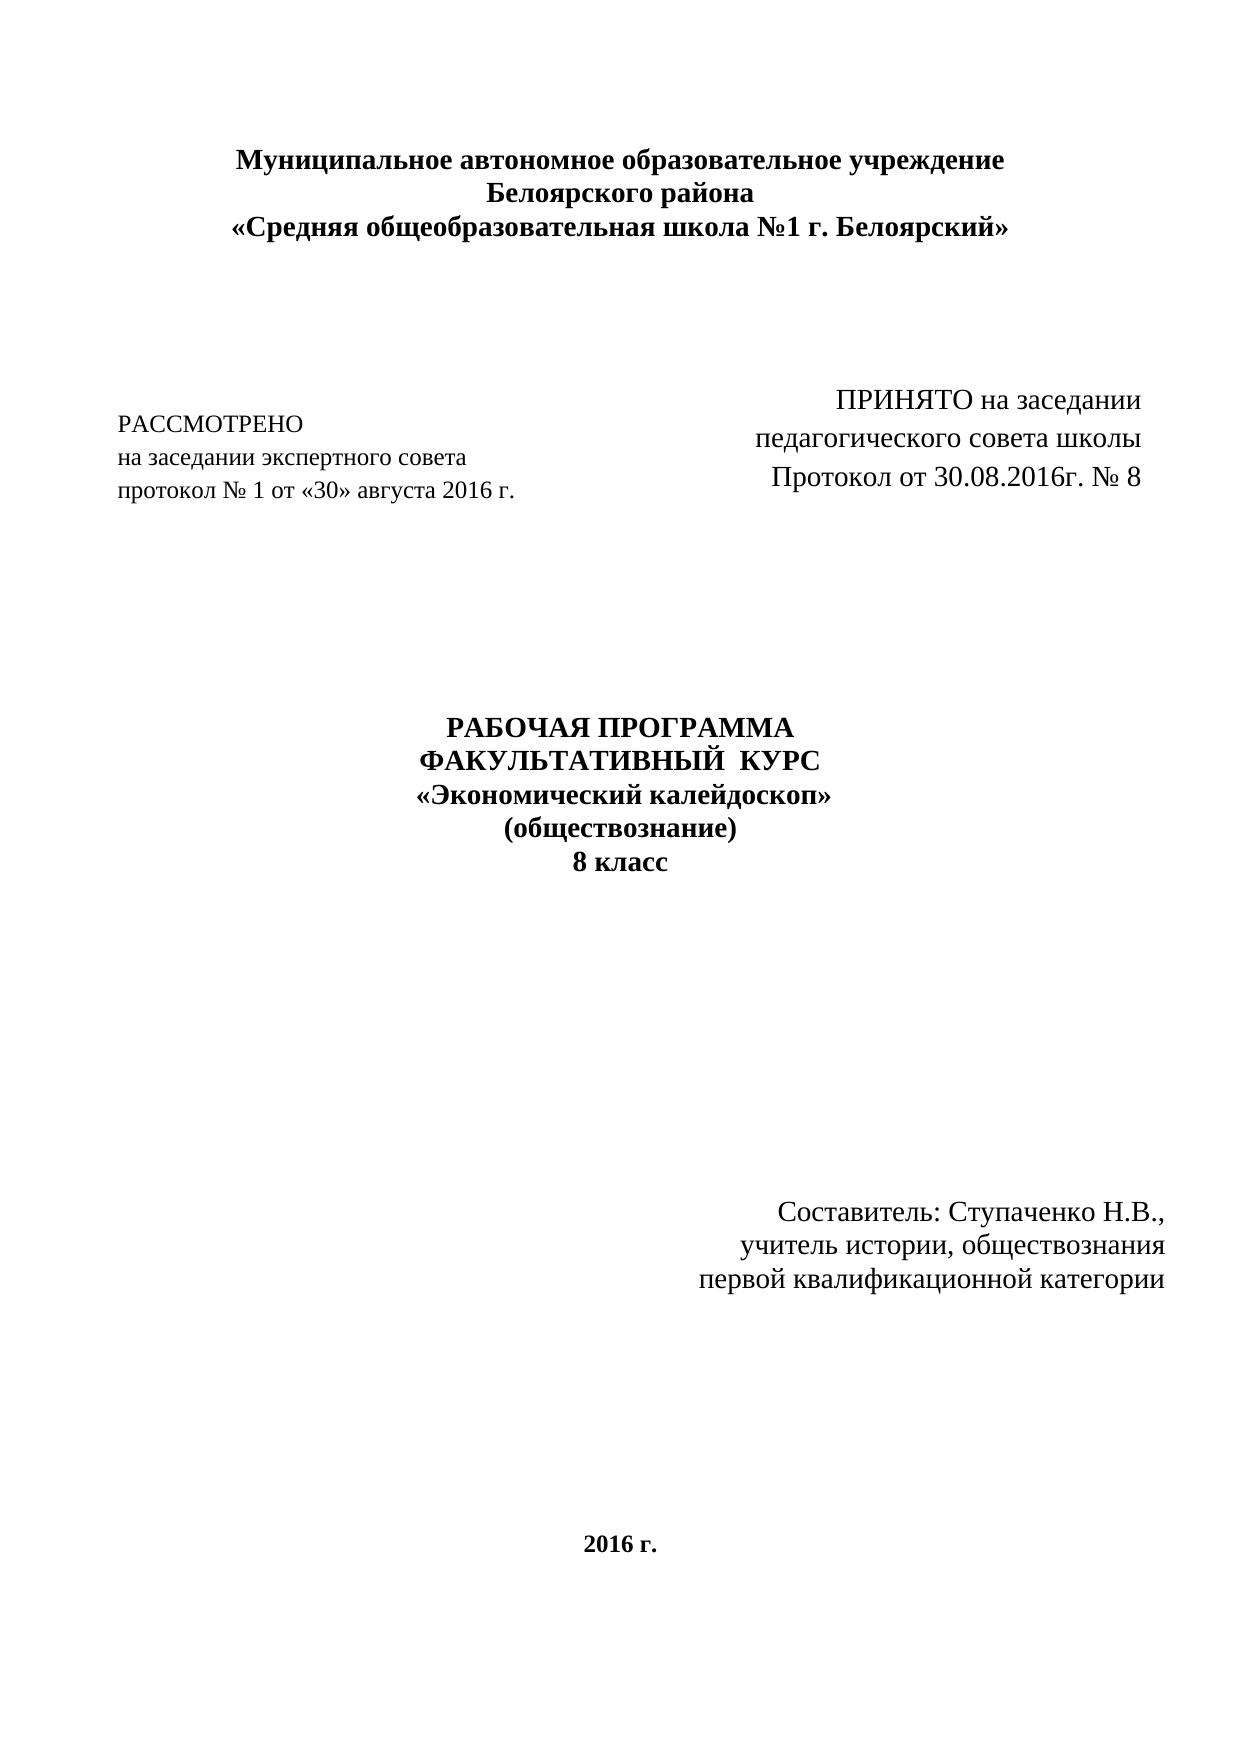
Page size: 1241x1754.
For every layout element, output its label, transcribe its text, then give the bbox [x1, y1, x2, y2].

text Составитель: Ступаченко Н.В., [75, 1194, 1165, 1227]
text «Экономический калейдоскоп» [75, 777, 1165, 811]
text Белоярского района [75, 176, 1165, 209]
text первой квалификационной категории [75, 1261, 1165, 1294]
table_header РАССМОТРЕНО на заседании экспертного совета протокол № 1 от «30» августа 2016 г. [106, 343, 661, 547]
text учитель истории, обществознания [75, 1227, 1165, 1261]
text ФАКУЛЬТАТИВНЫЙ КУРС [75, 743, 1165, 777]
table_header ПРИНЯТО на заседании педагогического совета школы Протокол от 30.08.2016г. № 8 [661, 343, 1152, 547]
text РАБОЧАЯ ПРОГРАММА [75, 710, 1165, 743]
text 2016 г. [75, 1529, 1165, 1558]
text 8 класс [75, 844, 1165, 878]
text Муниципальное автономное образовательное учреждение [75, 142, 1165, 176]
text «Средняя общеобразовательная школа №1 г. Белоярский» [75, 209, 1165, 243]
text (обществознание) [75, 811, 1165, 844]
